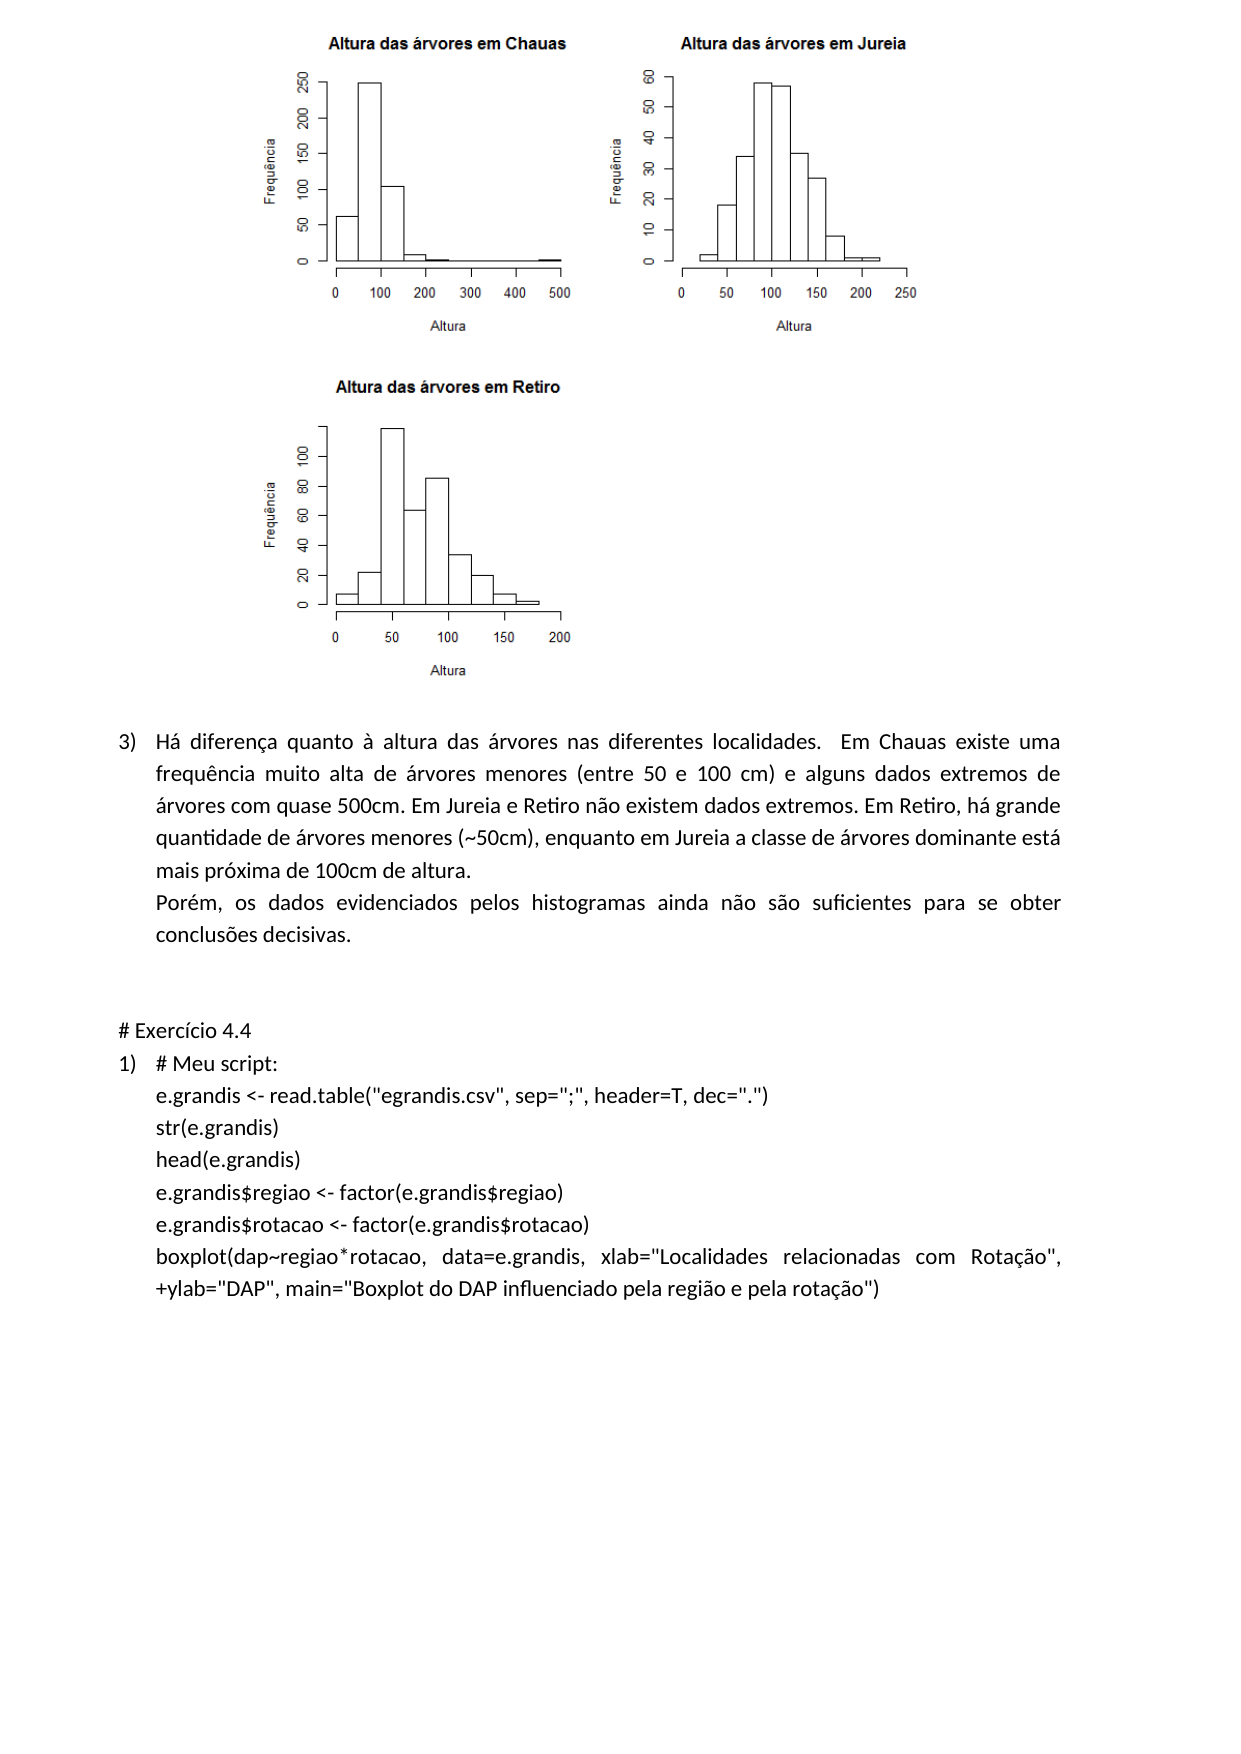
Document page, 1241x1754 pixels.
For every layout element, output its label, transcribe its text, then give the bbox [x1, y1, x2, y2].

list Porém, os dados evidenciados pelos histogramas ainda não são suficientes para se obter conclusões decisivas. [156, 888, 1063, 948]
list # Exercício 4.4 [118, 1017, 1063, 1045]
list str(e.grandis) [156, 1113, 1063, 1141]
list e.grandis$regiao <- factor(e.grandis$regiao) [156, 1178, 1063, 1206]
list boxplot(dap~regiao*rotacao, data=e.grandis, xlab="Localidades relacionadas com Rotação", +ylab="DAP", main="Boxplot do DAP influenciado pela região e pela rotação") [156, 1242, 1063, 1302]
list head(e.grandis) [156, 1145, 1063, 1173]
list Há diferença quanto à altura das árvores nas diferentes localidades. Em Chauas existe uma frequência muito alta de árvores menores (entre 50 e 100 cm) e alguns dados extremos de árvores com quase 500cm. Em Jureia e Retiro não existem dados extremos. Em Retiro, há grande quantidade de árvores menores (~50cm), enquanto em Jureia a classe de árvores dominante está mais próxima de 100cm de altura. [118, 727, 1063, 884]
picture [259, 8, 951, 696]
list e.grandis$rotacao <- factor(e.grandis$rotacao) [156, 1210, 1063, 1238]
list e.grandis <- read.table("egrandis.csv", sep=";", header=T, dec=".") [156, 1081, 1063, 1109]
list # Meu script: [118, 1049, 1063, 1077]
